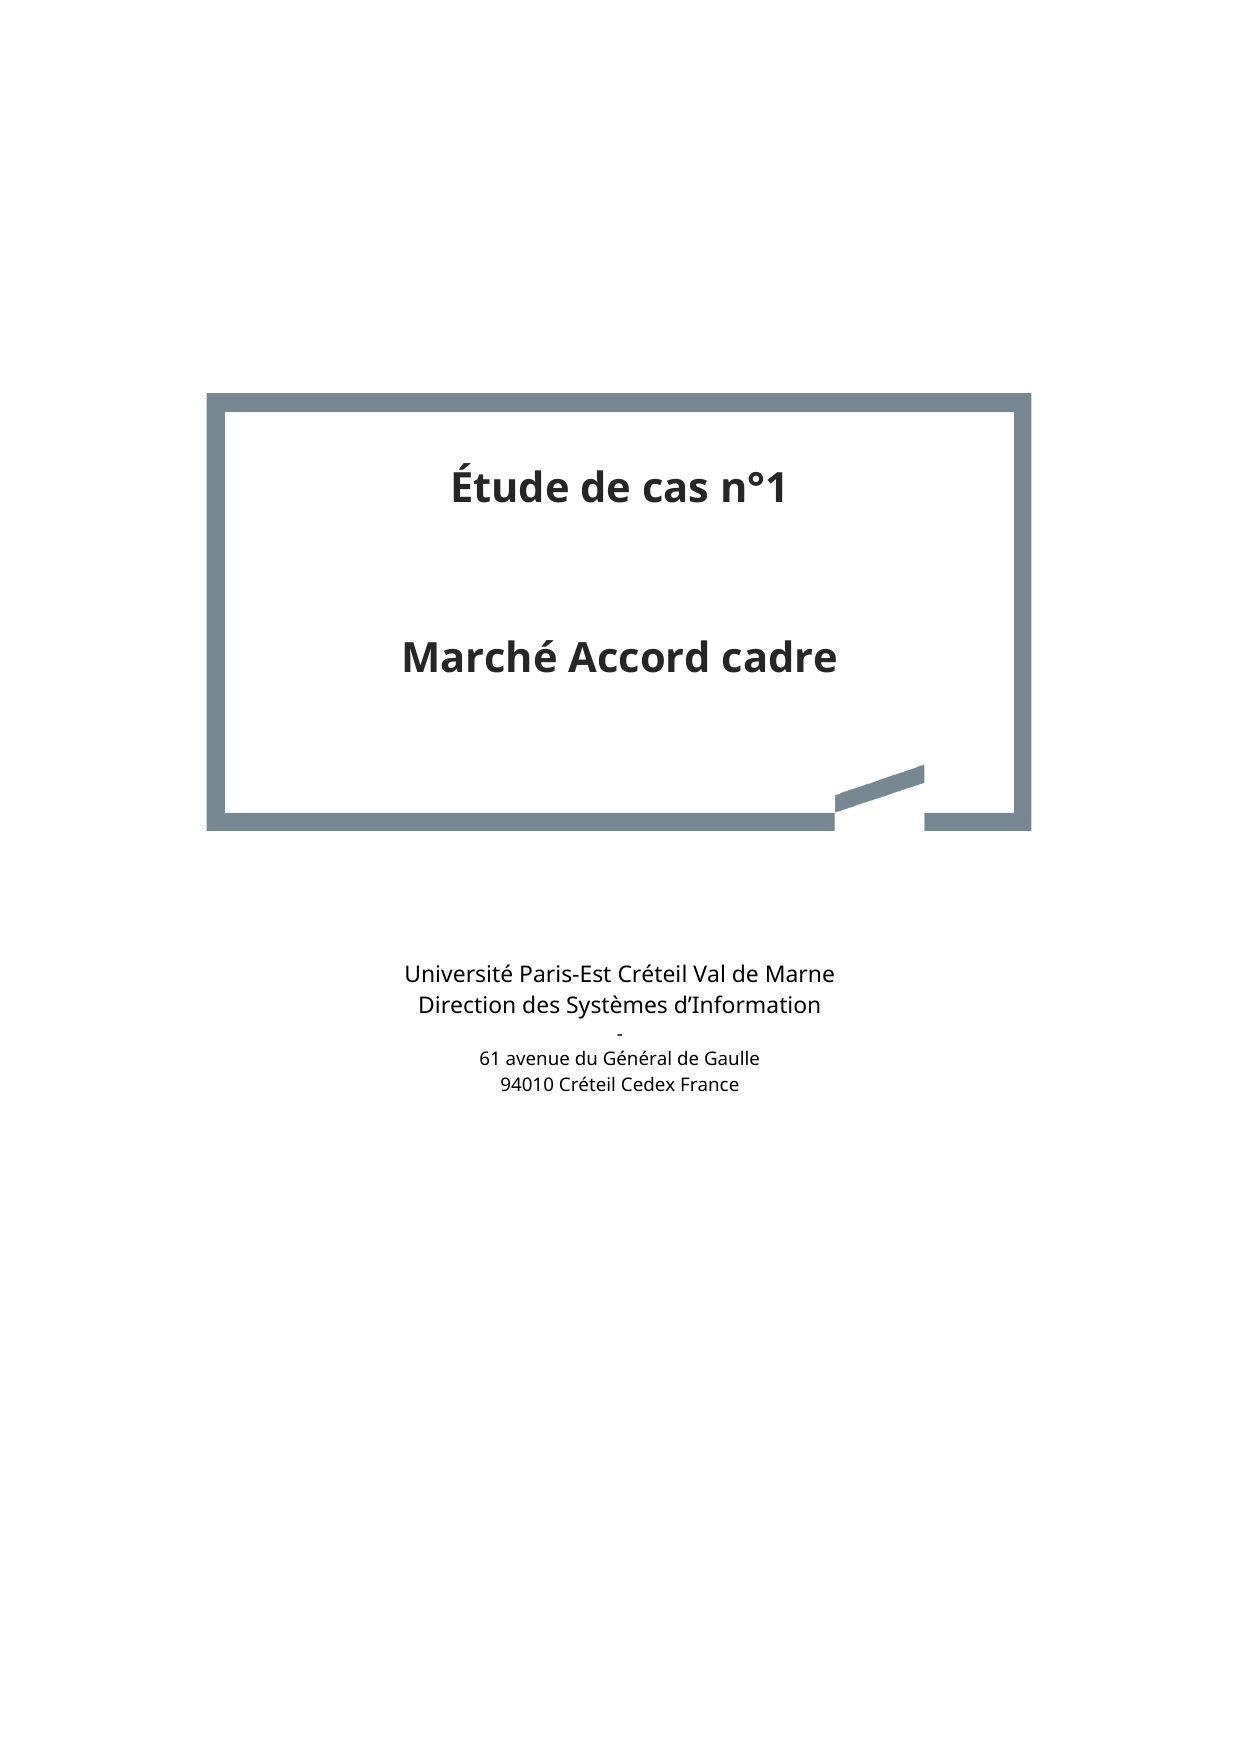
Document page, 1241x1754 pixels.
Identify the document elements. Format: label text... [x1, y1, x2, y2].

table_header Étude de cas n°1 Marché Accord cadre Université Paris-Est Créteil Val de Marne Direction des Systèmes d’Information - 61 avenue du Général de Gaulle 94010 Créteil Cedex France [160, 345, 1080, 1097]
